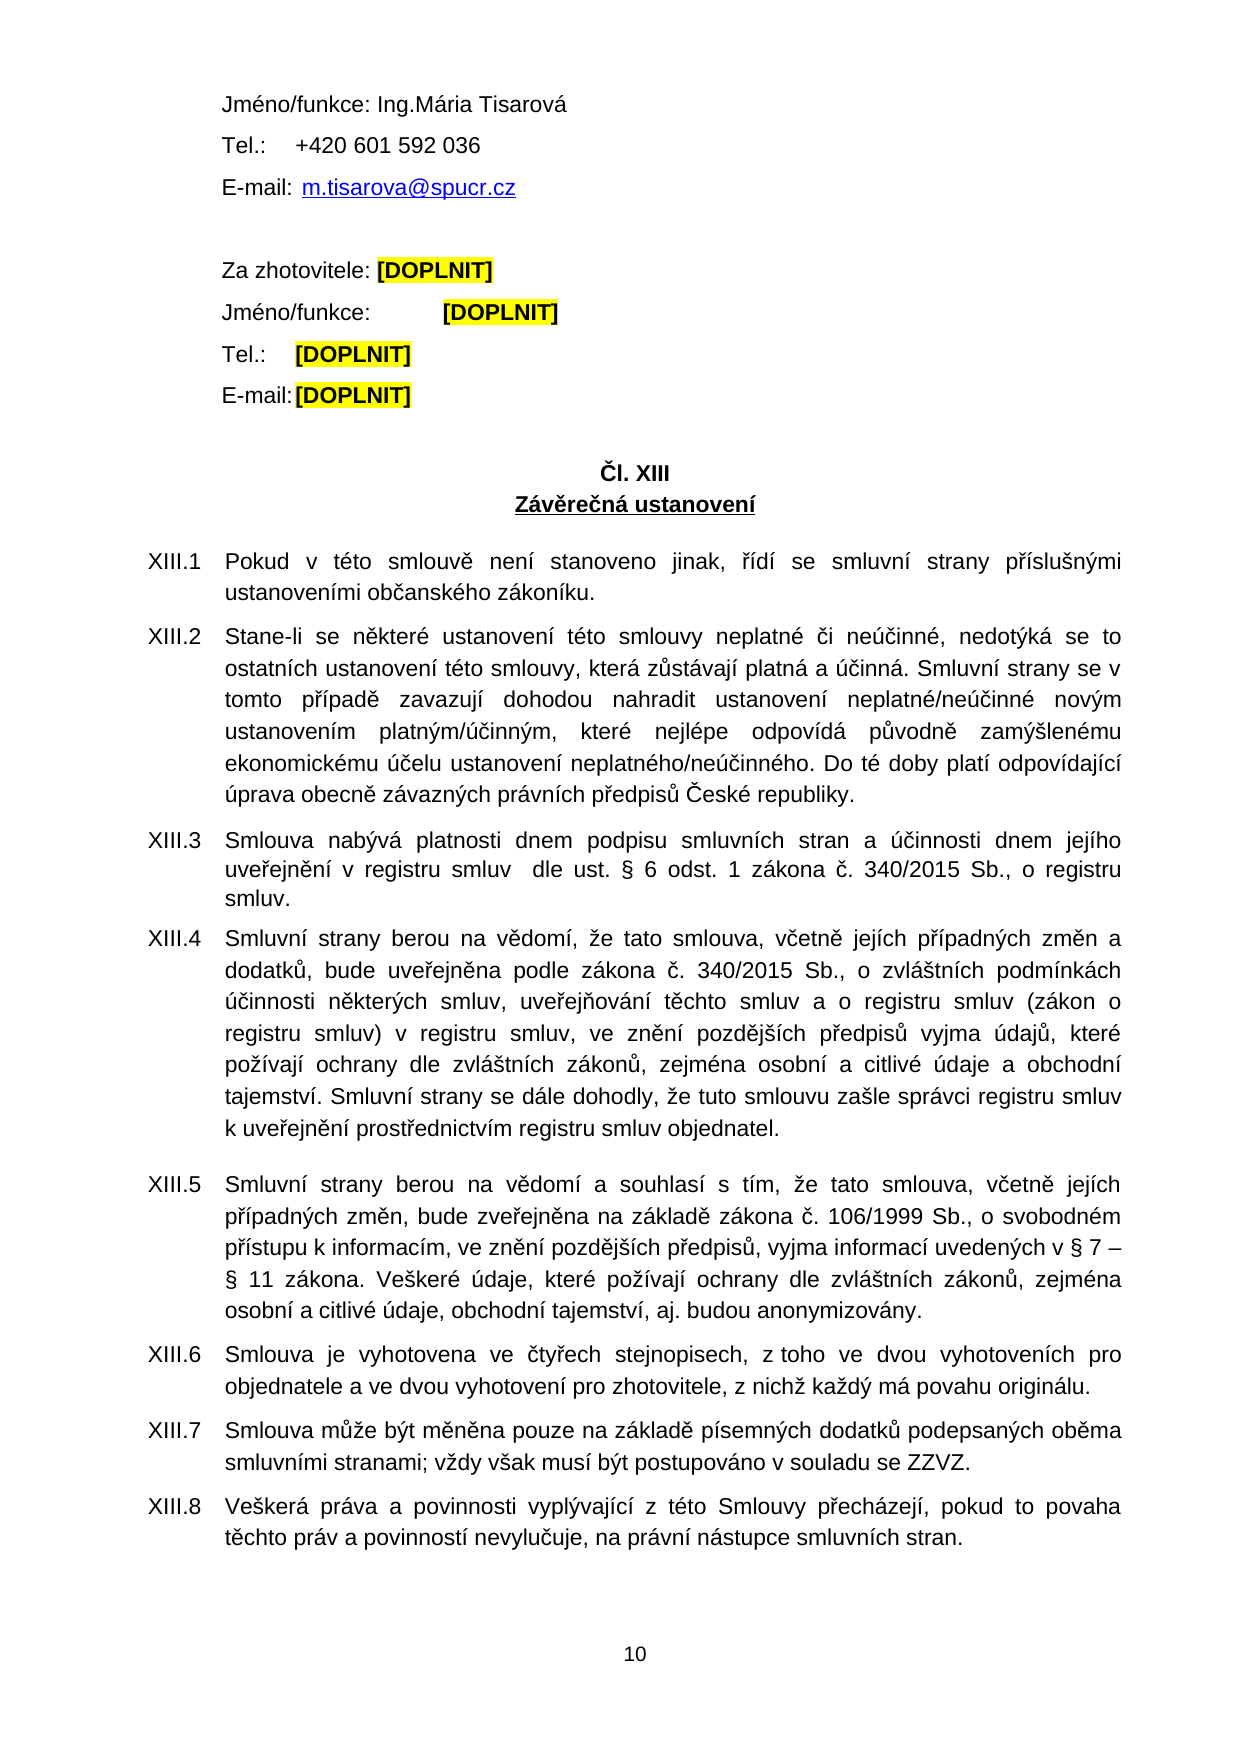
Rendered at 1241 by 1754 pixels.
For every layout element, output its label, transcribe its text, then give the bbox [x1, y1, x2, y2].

list Smlouva je vyhotovena ve čtyřech stejnopisech, z toho ve dvou vyhotoveních pro objednatele a ve dvou vyhotovení pro zhotovitele, z nichž každý má povahu originálu. [148, 1341, 1122, 1399]
text Tel.: +420 601 592 036 [192, 130, 1122, 159]
list Smluvní strany berou na vědomí a souhlasí s tím, že tato smlouva, včetně jejích případných změn, bude zveřejněna na základě zákona č. 106/1999 Sb., o svobodném přístupu k informacím, ve znění pozdějších předpisů, vyjma informací uvedených v § 7 – § 11 zákona. Veškeré údaje, které požívají ochrany dle zvláštních zákonů, zejména osobní a citlivé údaje, obchodní tajemství, aj. budou anonymizovány. [148, 1171, 1122, 1324]
text Jméno/funkce: Ing.Mária Tisarová [148, 89, 1122, 118]
list Smluvní strany berou na vědomí, že tato smlouva, včetně jejích případných změn a dodatků, bude uveřejněna podle zákona č. 340/2015 Sb., o zvláštních podmínkách účinnosti některých smluv, uveřejňování těchto smluv a o registru smluv (zákon o registru smluv) v registru smluv, ve znění pozdějších předpisů vyjma údajů, které požívají ochrany dle zvláštních zákonů, zejména osobní a citlivé údaje a obchodní tajemství. Smluvní strany se dále dohodly, že tuto smlouvu zašle správci registru smluv k uveřejnění prostřednictvím registru smluv objednatel. [148, 925, 1122, 1141]
text E-mail: [DOPLNIT] [192, 380, 1122, 409]
text E-mail: m.tisarova@spucr.cz [192, 172, 1122, 201]
list Smlouva může být měněna pouze na základě písemných dodatků podepsaných oběma smluvními stranami; vždy však musí být postupováno v souladu se ZZVZ. [148, 1417, 1122, 1475]
text Závěrečná ustanovení [148, 459, 1122, 517]
text Jméno/funkce: [DOPLNIT] [192, 297, 1122, 326]
text Tel.: [DOPLNIT] [192, 339, 1122, 368]
list Stane-li se některé ustanovení této smlouvy neplatné či neúčinné, nedotýká se to ostatních ustanovení této smlouvy, která zůstávají platná a účinná. Smluvní strany se v tomto případě zavazují dohodou nahradit ustanovení neplatné/neúčinné novým ustanovením platným/účinným, které nejlépe odpovídá původně zamýšlenému ekonomickému účelu ustanovení neplatného/neúčinného. Do té doby platí odpovídající úprava obecně závazných právních předpisů České republiky. [148, 623, 1122, 807]
list Pokud v této smlouvě není stanoveno jinak, řídí se smluvní strany příslušnými ustanoveními občanského zákoníku. [148, 548, 1122, 606]
text Za zhotovitele: [DOPLNIT] [192, 255, 1122, 284]
list Veškerá práva a povinnosti vyplývající z této Smlouvy přecházejí, pokud to povaha těchto práv a povinností nevylučuje, na právní nástupce smluvních stran. [148, 1493, 1122, 1551]
list Smlouva nabývá platnosti dnem podpisu smluvních stran a účinnosti dnem jejího uveřejnění v registru smluv dle ust. § 6 odst. 1 zákona č. 340/2015 Sb., o registru smluv. [148, 825, 1122, 913]
